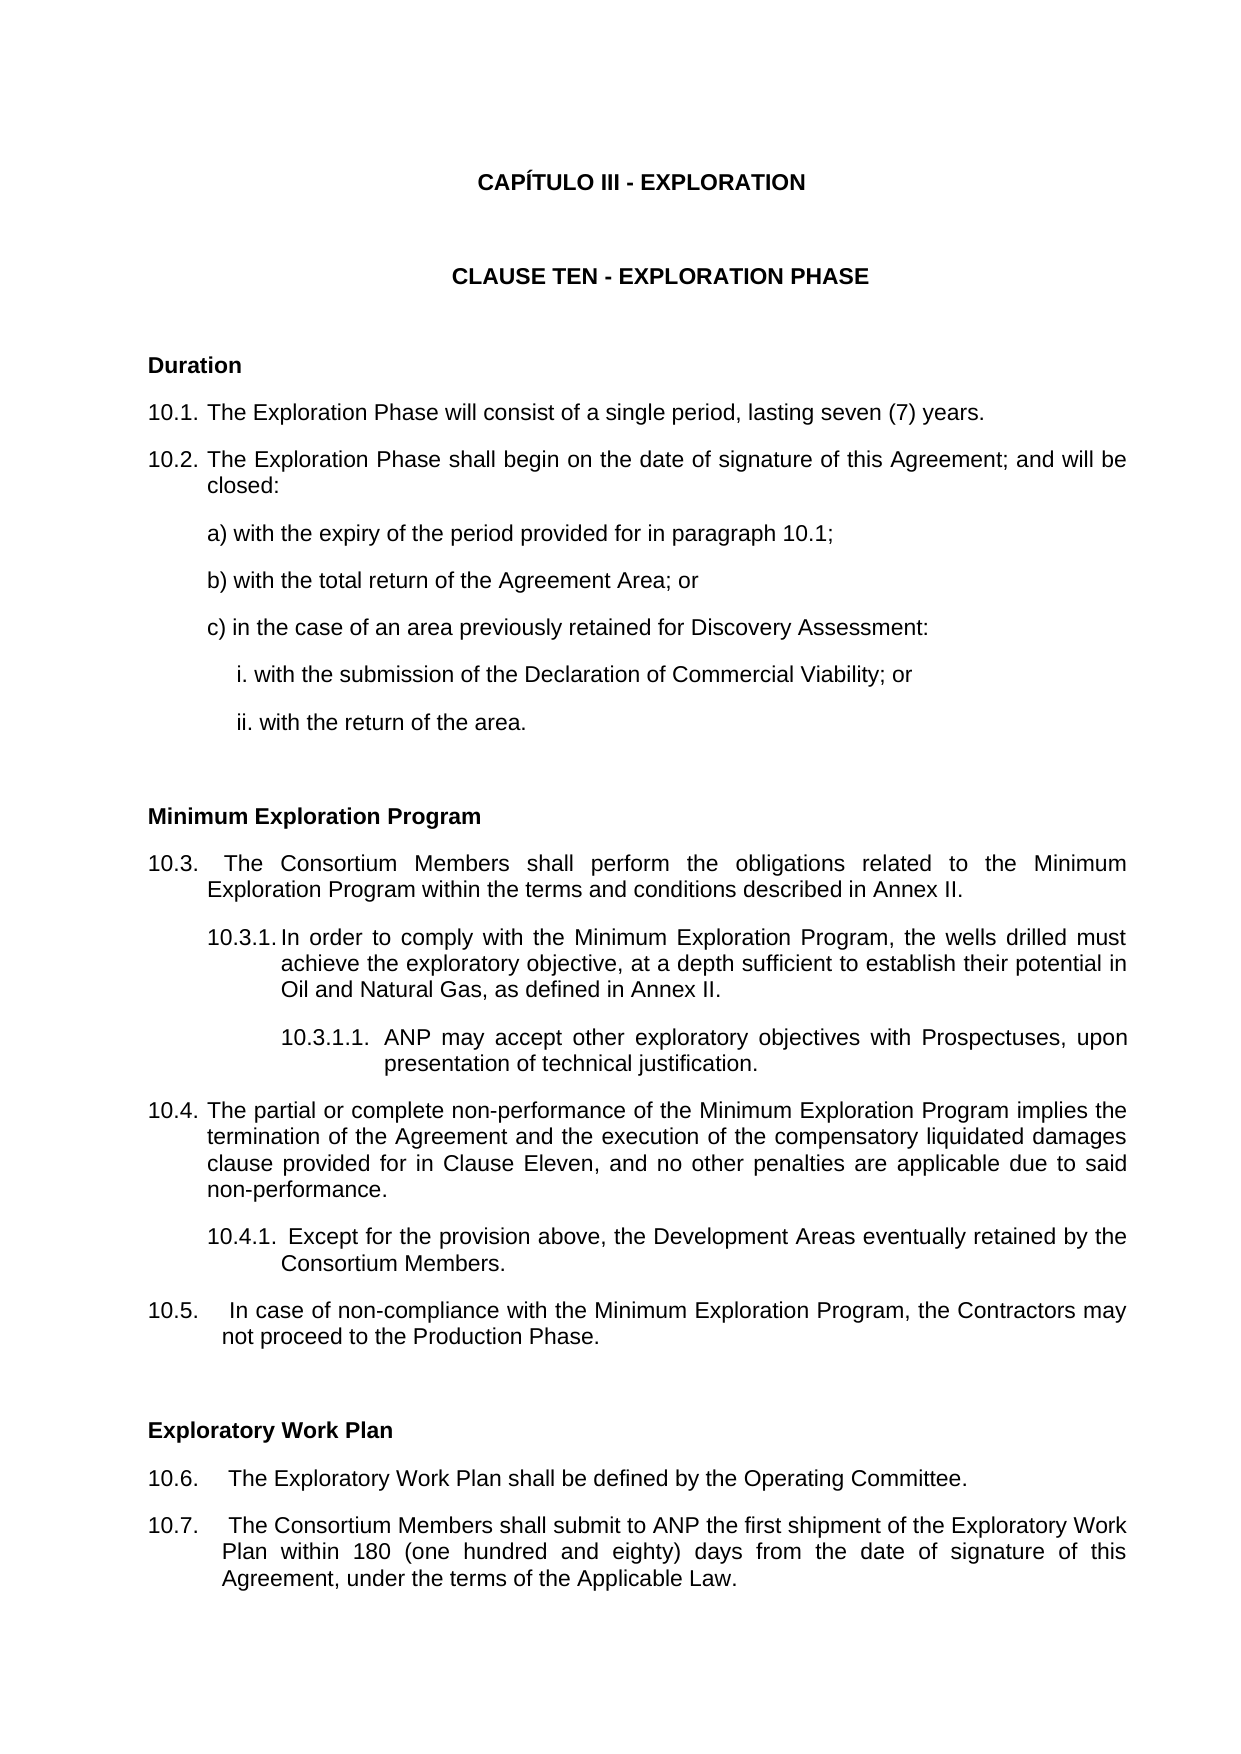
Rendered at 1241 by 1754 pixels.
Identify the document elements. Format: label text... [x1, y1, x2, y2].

text In case of non-compliance with the Minimum Exploration Program, the Contractors may not proceed to the Production Phase. [148, 1297, 1128, 1349]
list a) with the expiry of the period provided for in paragraph 10.1; [207, 520, 1128, 546]
list b) with the total return of the Agreement Area; or [207, 567, 1128, 593]
list i. with the submission of the Declaration of Commercial Viability; or [236, 661, 1128, 688]
text ANP may accept other exploratory objectives with Prospectuses, upon presentation of technical justification. [281, 1023, 1128, 1076]
text The partial or complete non-performance of the Minimum Exploration Program implies the termination of the Agreement and the execution of the compensatory liquidated damages clause provided for in Clause Eleven, and no other penalties are applicable due to said non-performance. [148, 1097, 1128, 1202]
text Except for the provision above, the Development Areas eventually retained by the Consortium Members. [207, 1223, 1128, 1276]
text In order to comply with the Minimum Exploration Program, the wells drilled must achieve the exploratory objective, at a depth sufficient to establish their potential in Oil and Natural Gas, as defined in Annex II. [207, 923, 1128, 1003]
text The Exploration Phase will consist of a single period, lasting seven (7) years. [148, 399, 1128, 425]
text The Exploratory Work Plan shall be defined by the Operating Committee. [148, 1465, 1128, 1491]
text The Consortium Members shall submit to ANP the first shipment of the Exploratory Work Plan within 180 (one hundred and eighty) days from the date of signature of this Agreement, under the terms of the Applicable Law. [148, 1512, 1128, 1591]
list c) in the case of an area previously retained for Discovery Assessment: [207, 614, 1128, 640]
text The Consortium Members shall perform the obligations related to the Minimum Exploration Program within the terms and conditions described in Annex II. [148, 850, 1128, 903]
text EXPLORATION [236, 168, 1128, 195]
text The Exploration Phase shall begin on the date of signature of this Agreement; and will be closed: [148, 446, 1128, 499]
text Minimum Exploration Program [148, 803, 1128, 829]
text Clause Ten - Exploration Phase [155, 263, 1128, 289]
text Duration [148, 352, 1128, 378]
text Exploratory Work Plan [148, 1417, 1128, 1444]
list ii. with the return of the area. [236, 708, 1128, 735]
